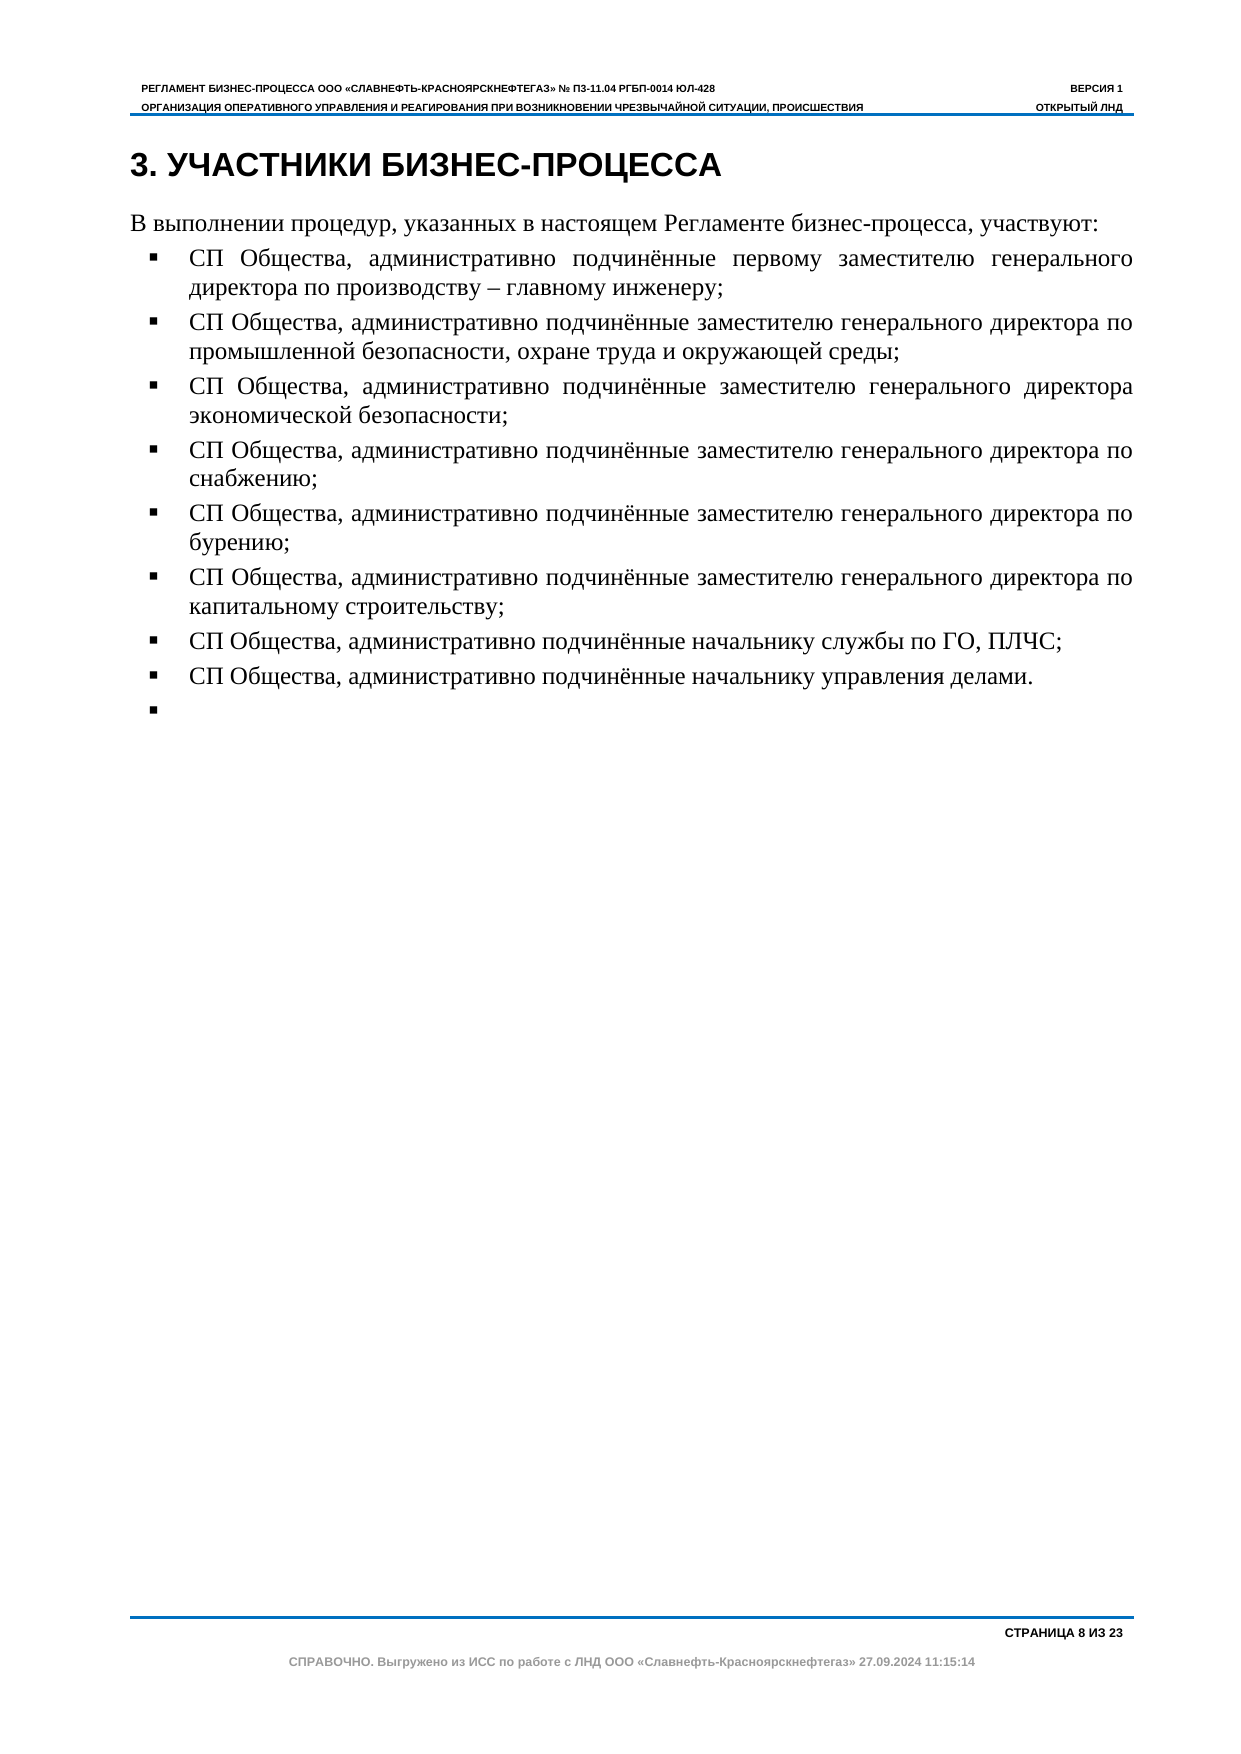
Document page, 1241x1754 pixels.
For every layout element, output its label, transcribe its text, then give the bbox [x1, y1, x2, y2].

text 3. УЧАСТНИКИ БИЗНЕС-ПРОЦЕССА [130, 145, 1134, 183]
list СП Общества, административно подчинённые заместителю генерального директора по снабжению; [148, 435, 1134, 492]
list СП Общества, административно подчинённые заместителю генерального директора по промышленной безопасности, охране труда и окружающей среды; [148, 307, 1134, 365]
list СП Общества, административно подчинённые заместителю генерального директора по бурению; [148, 498, 1134, 556]
list СП Общества, административно подчинённые начальнику управления делами. [148, 661, 1134, 690]
list СП Общества, административно подчинённые первому заместителю генерального директора по производству – главному инженеру; [148, 243, 1134, 301]
list СП Общества, административно подчинённые заместителю генерального директора экономической безопасности; [148, 371, 1134, 428]
list СП Общества, административно подчинённые начальнику службы по ГО, ПЛЧС; [148, 626, 1134, 655]
text В выполнении процедур, указанных в настоящем Регламенте бизнес-процесса, участвуют: [130, 208, 1134, 237]
list СП Общества, административно подчинённые заместителю генерального директора по капитальному строительству; [148, 562, 1134, 620]
